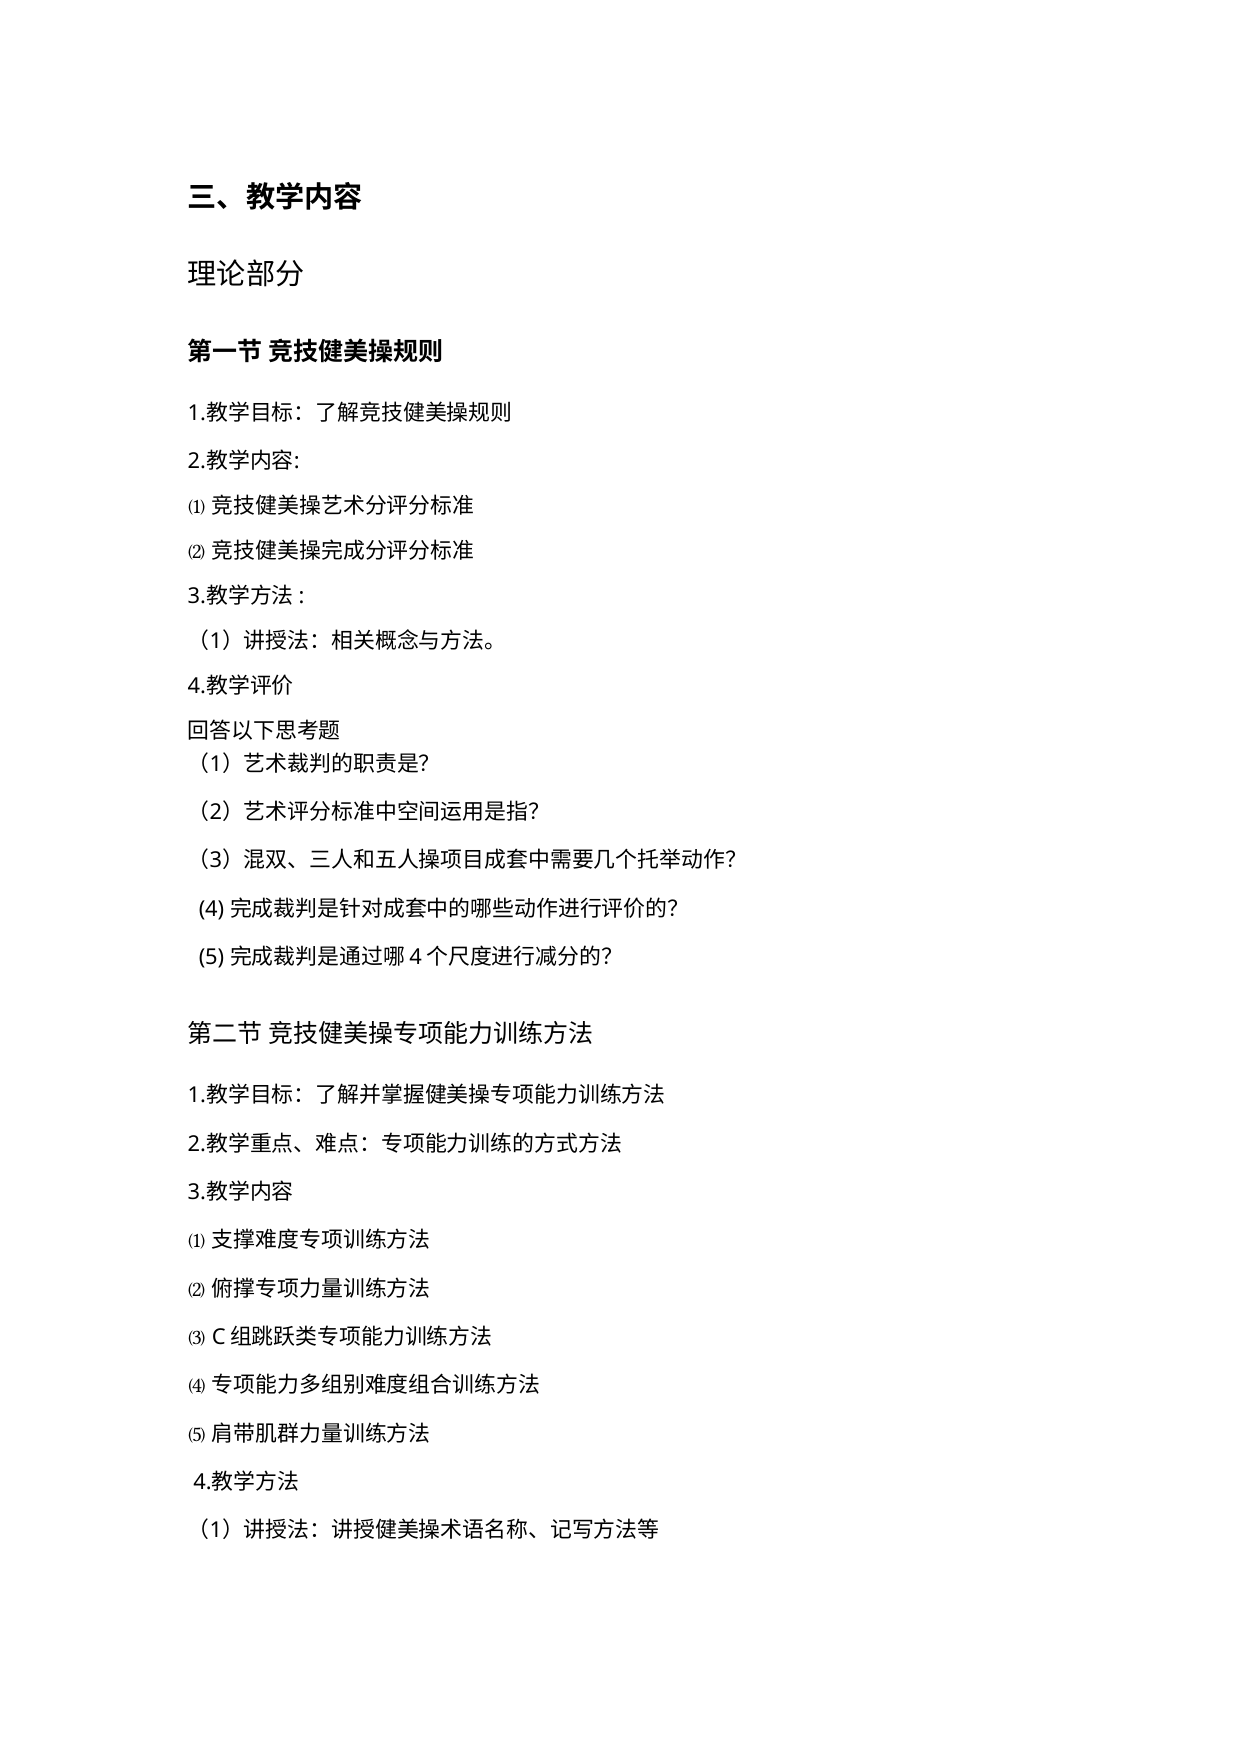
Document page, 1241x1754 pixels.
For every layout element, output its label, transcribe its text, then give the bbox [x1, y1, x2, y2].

text ⑵ 俯撑专项力量训练方法 [187, 1270, 1053, 1303]
text 4.教学评价 [187, 668, 1053, 700]
text ⑸ 肩带肌群力量训练方法 [187, 1415, 1053, 1448]
text 3.教学方法 : [187, 578, 1053, 610]
text 三、教学内容 [187, 162, 1053, 227]
text 第一节 竞技健美操规则 [187, 317, 1053, 382]
text 理论部分 [187, 239, 1053, 304]
text 回答以下思考题 [187, 713, 1053, 745]
text ⑴ 支撑难度专项训练方法 [187, 1222, 1053, 1254]
text 3.教学内容 [187, 1174, 1053, 1206]
text 2.教学内容: [187, 443, 1053, 475]
text ⑴ 竞技健美操艺术分评分标准 [187, 488, 1053, 520]
text （1）艺术裁判的职责是？ [187, 745, 1053, 778]
text (4) 完成裁判是针对成套中的哪些动作进行评价的？ [187, 890, 1053, 923]
text ⑶ C组跳跃类专项能力训练方法 [187, 1319, 1053, 1351]
text （2）艺术评分标准中空间运用是指？ [187, 794, 1053, 826]
text 1.教学目标：了解竞技健美操规则 [187, 394, 1053, 427]
text 4.教学方法 [187, 1464, 1053, 1496]
text ⑵ 竞技健美操完成分评分标准 [187, 533, 1053, 565]
text （3）混双、三人和五人操项目成套中需要几个托举动作？ [187, 842, 1053, 874]
text （1）讲授法：讲授健美操术语名称、记写方法等 [187, 1512, 1053, 1544]
text 1.教学目标：了解并掌握健美操专项能力训练方法 [187, 1077, 1053, 1109]
text ⑷ 专项能力多组别难度组合训练方法 [187, 1367, 1053, 1399]
text (5) 完成裁判是通过哪4个尺度进行减分的？ [187, 939, 1053, 971]
text 2.教学重点、难点：专项能力训练的方式方法 [187, 1125, 1053, 1158]
text （1）讲授法：相关概念与方法。 [187, 623, 1053, 655]
text 第二节 竞技健美操专项能力训练方法 [187, 999, 1053, 1064]
